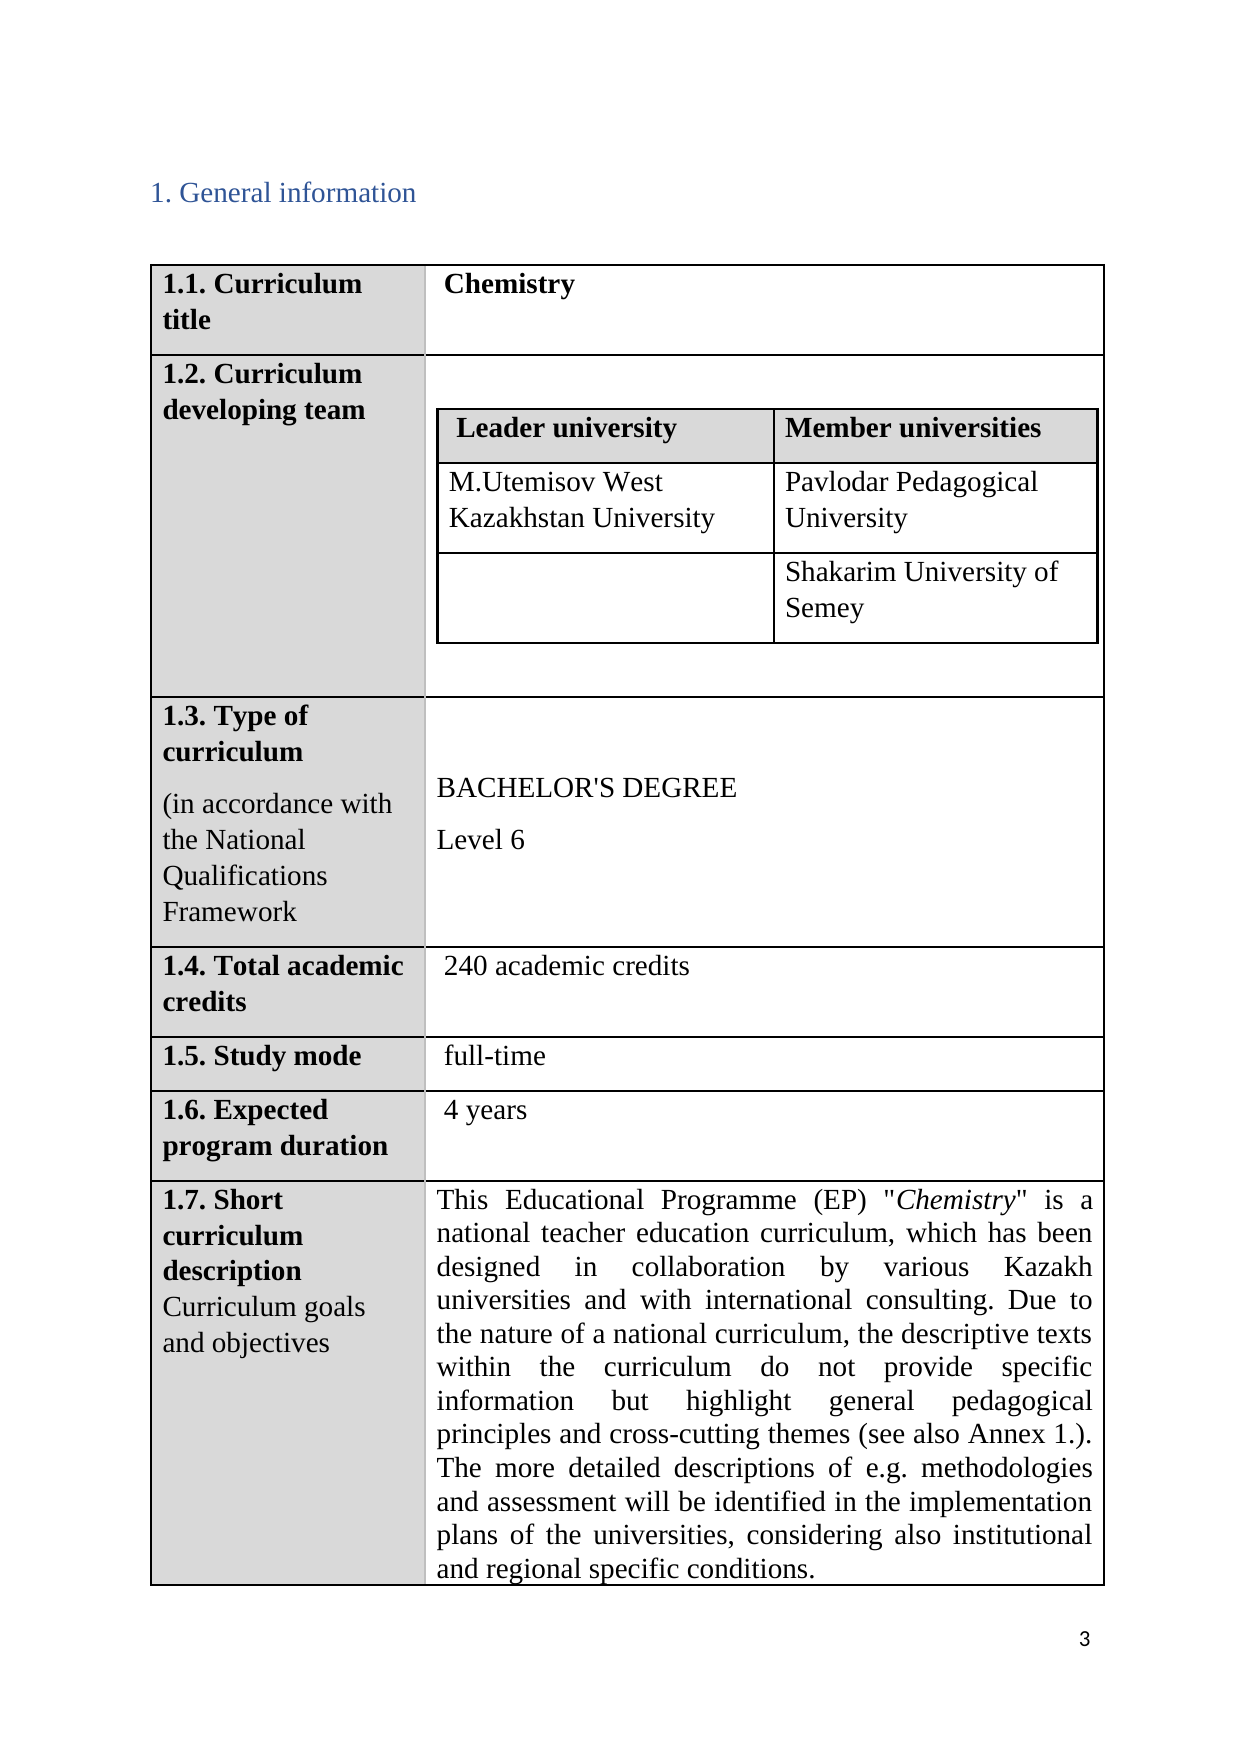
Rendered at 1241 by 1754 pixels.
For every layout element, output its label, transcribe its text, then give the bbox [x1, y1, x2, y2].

table_cell [426, 356, 1103, 696]
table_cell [152, 1182, 424, 1584]
table_cell BACHELOR'S DEGREE Level 6 [426, 698, 1103, 946]
table_header 1.1. Curriculum title [152, 266, 424, 354]
table_cell 1.5. Study mode [152, 1038, 424, 1090]
subtitle 1. General information [150, 175, 1090, 208]
table_cell full-time [426, 1038, 1103, 1090]
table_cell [426, 1182, 1103, 1584]
table_cell 1.4. Total academic credits [152, 948, 424, 1036]
table_cell 1.3. Type of curriculum (in accordance with the National Qualifications Framework [152, 698, 424, 946]
table_cell 1.6. Expected program duration [152, 1092, 424, 1180]
table_cell 4 years [426, 1092, 1103, 1180]
table_header Chemistry [426, 266, 1103, 354]
table_cell 1.2. Curriculum developing team [152, 356, 424, 696]
table_cell 240 academic credits [426, 948, 1103, 1036]
